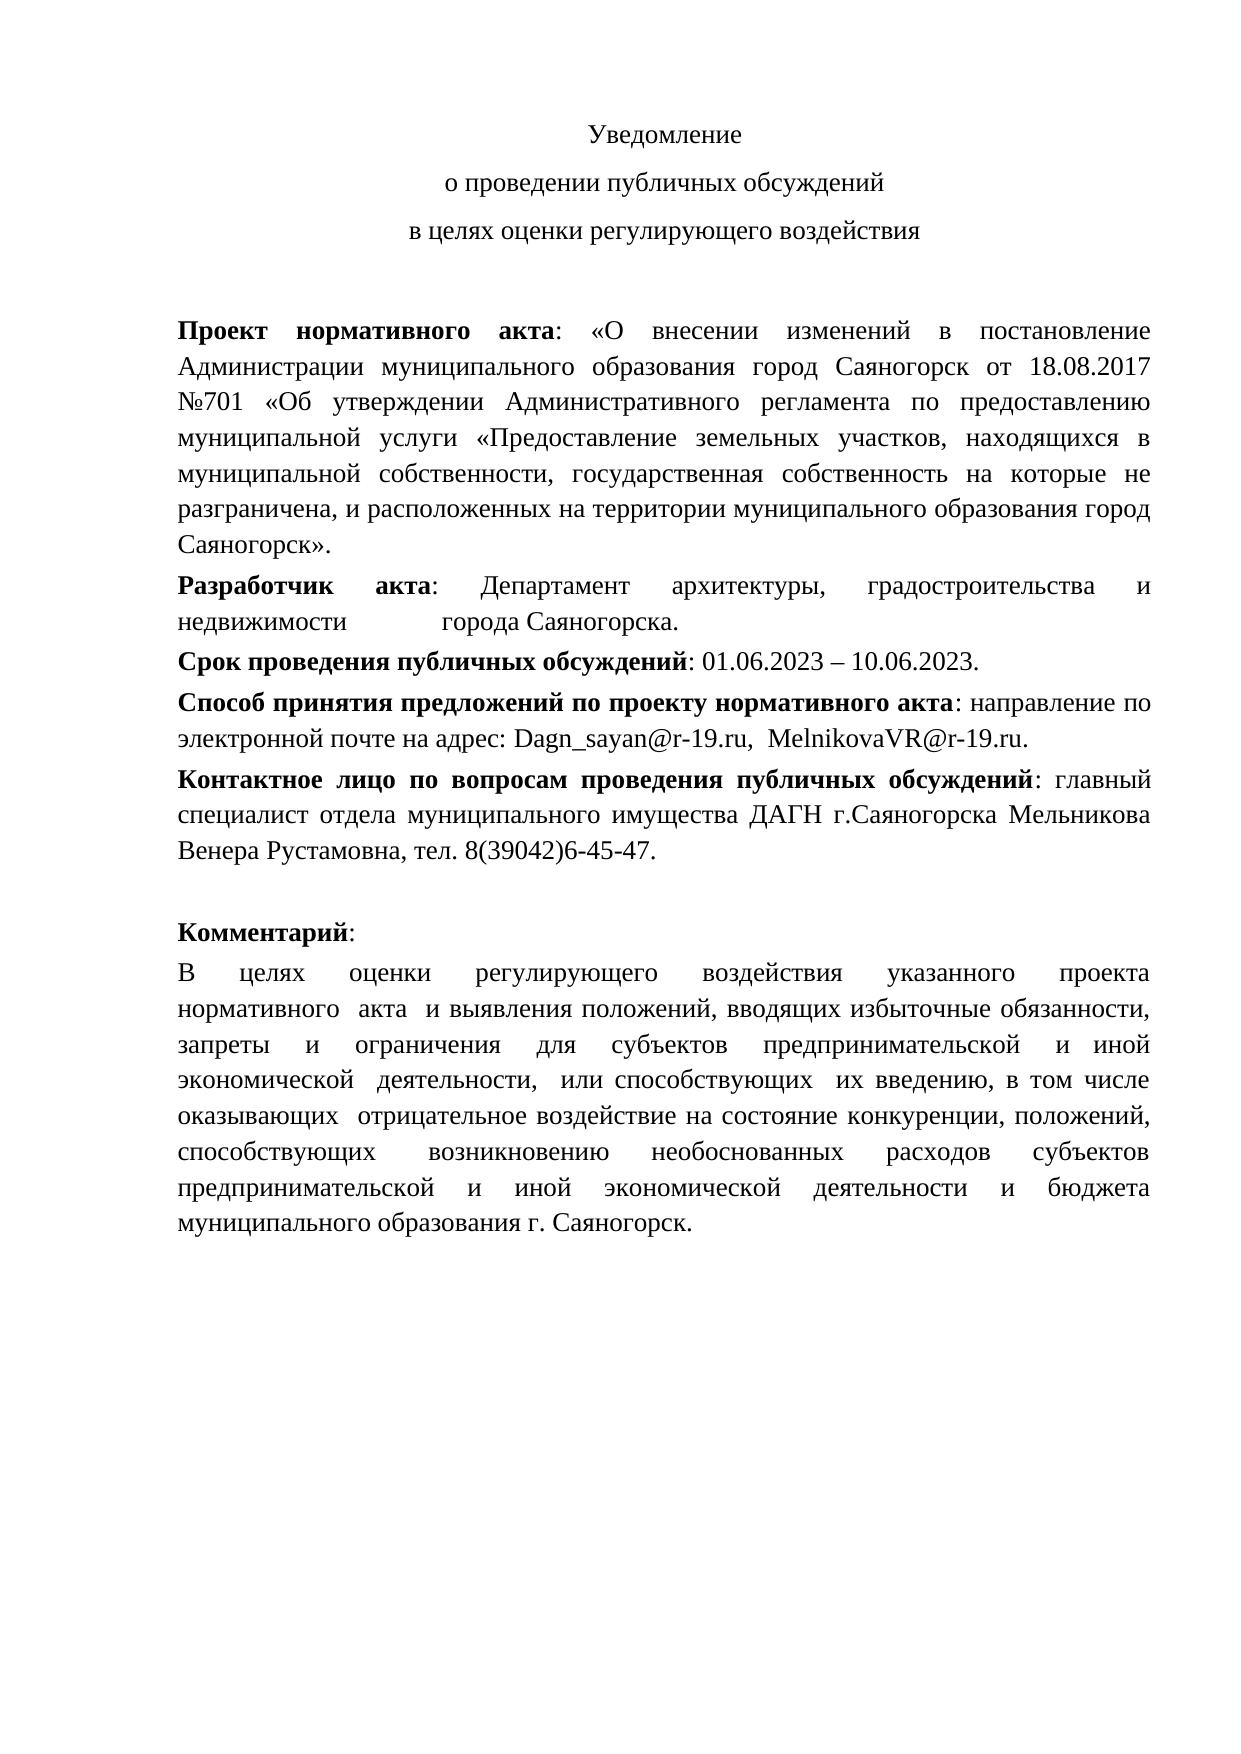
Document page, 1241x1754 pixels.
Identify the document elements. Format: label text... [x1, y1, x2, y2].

text Комментарий: [177, 916, 1152, 947]
text В целях оценки регулирующего воздействия указанного проекта нормативного акта и выявления положений, вводящих избыточные обязанности, запреты и ограничения для субъектов предпринимательской и иной экономической деятельности, или способствующих их введению, в том числе оказывающих отрицательное воздействие на состояние конкуренции, положений, способствующих возникновению необоснованных расходов субъектов предпринимательской и иной экономической деятельности и бюджета муниципального образования г. Саяногорск. [177, 956, 1152, 1238]
text Уведомление [177, 118, 1152, 149]
text в целях оценки регулирующего воздействия [177, 214, 1152, 245]
text Контактное лицо по вопросам проведения публичных обсуждений: главный специалист отдела муниципального имущества ДАГН г.Саяногорска Мельникова Венера Рустамовна, тел. 8(39042)6-45-47. [177, 763, 1152, 865]
subtitle Разработчик акта: Департамент архитектуры, градостроительства и недвижимости города Саяногорска. [177, 569, 1152, 636]
text о проведении публичных обсуждений [177, 166, 1152, 197]
text Проект нормативного акта: «О внесении изменений в постановление Администрации муниципального образования город Саяногорск от 18.08.2017 №701 «Об утверждении Административного регламента по предоставлению муниципальной услуги «Предоставление земельных участков, находящихся в муниципальной собственности, государственная собственность на которые не разграничена, и расположенных на территории муниципального образования город Саяногорск». [177, 314, 1152, 559]
text Способ принятия предложений по проекту нормативного акта: направление по электронной почте на адрес: Dagn_sayan@r-19.ru, MelnikovaVR@r-19.ru. [177, 686, 1152, 753]
text Срок проведения публичных обсуждений: 01.06.2023 – 10.06.2023. [177, 646, 1152, 677]
